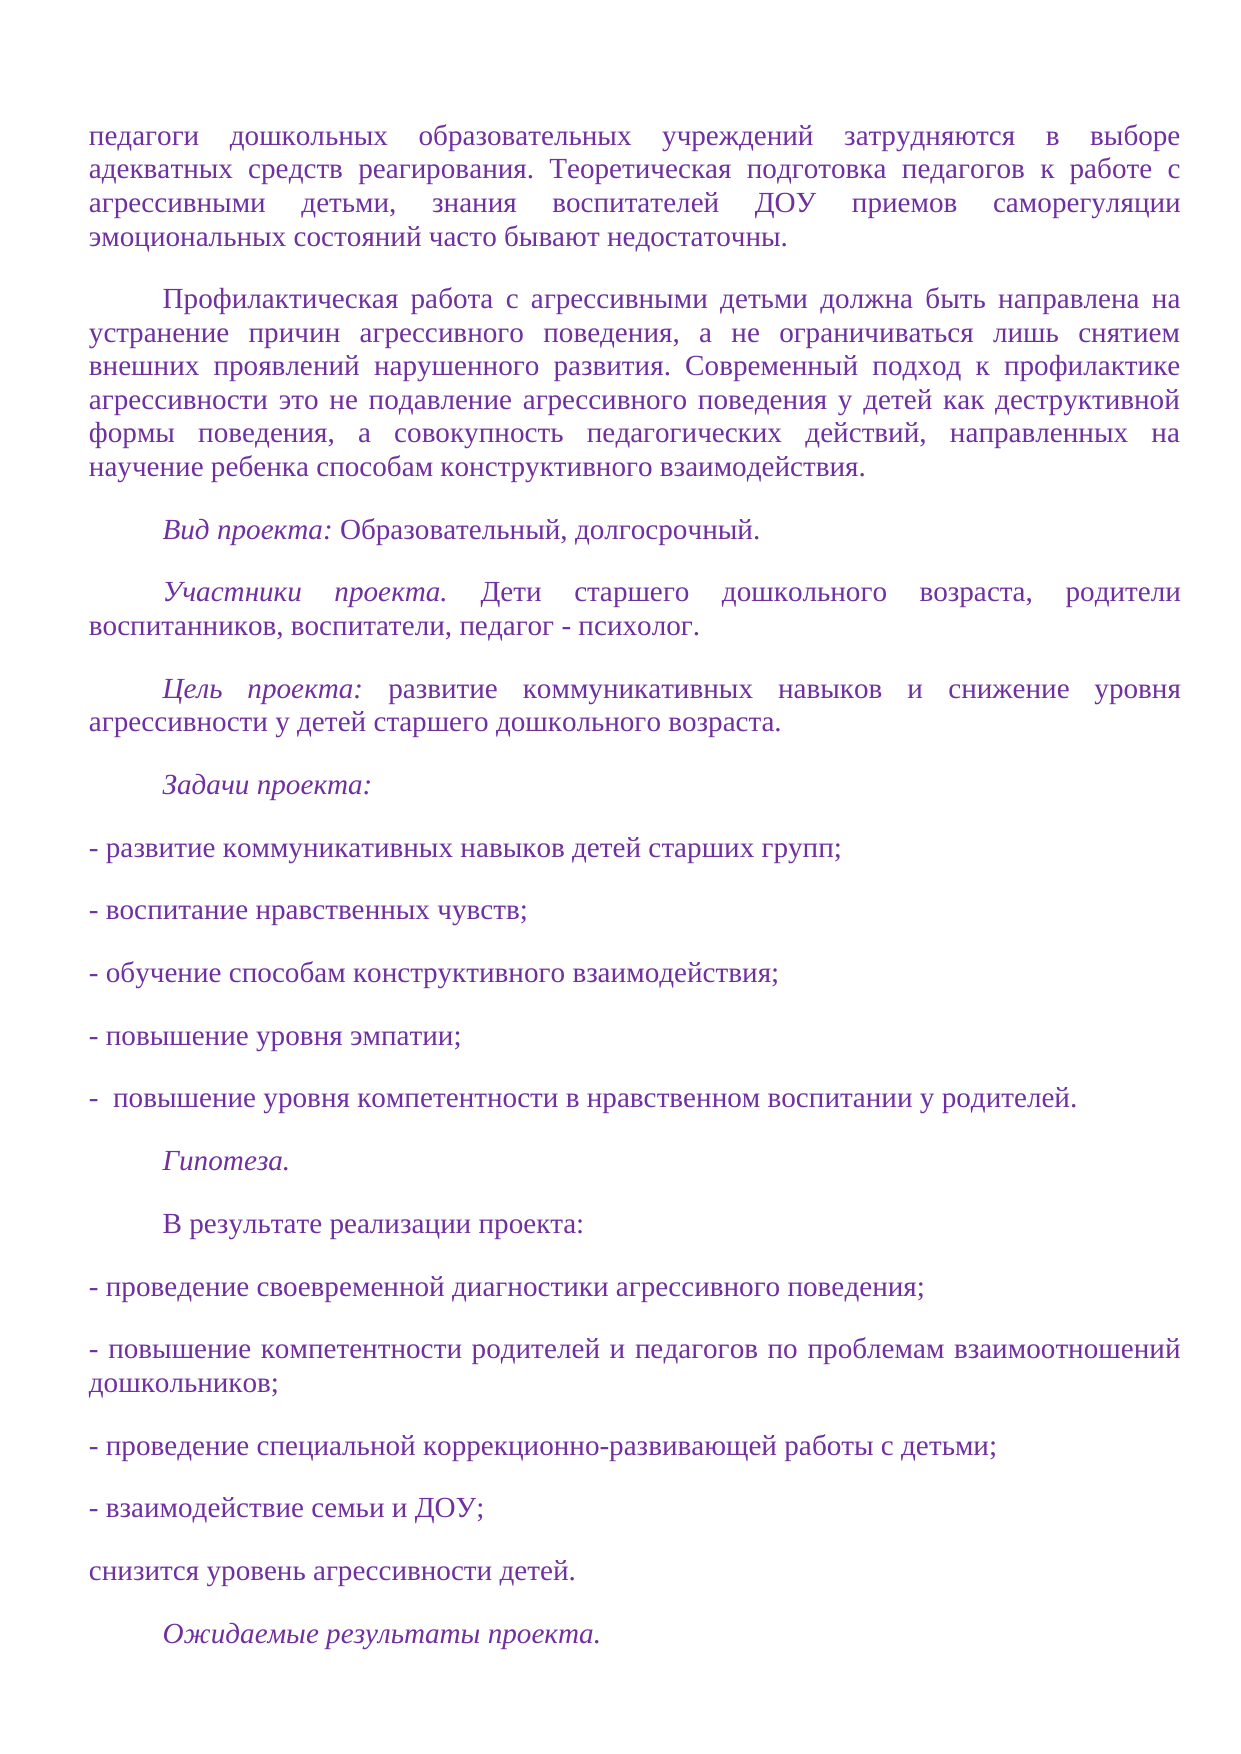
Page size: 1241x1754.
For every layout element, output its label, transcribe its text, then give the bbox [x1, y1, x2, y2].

text Профилактическая работа с агрессивными детьми должна быть направлена на устранение причин агрессивного поведения, а не ограничиваться лишь снятием внешних проявлений нарушенного развития. Современный подход к профилактике агрессивности это не подавление агрессивного поведения у детей как деструктивной формы поведения, а совокупность педагогических действий, направленных на научение ребенка способам конструктивного взаимодействия. [89, 281, 1181, 483]
text снизится уровень агрессивности детей. [89, 1553, 1181, 1587]
text - обучение способам конструктивного взаимодействия; [89, 955, 1181, 989]
text Вид проекта: Образовательный, долгосрочный. [89, 512, 1181, 545]
text Цель проекта: развитие коммуникативных навыков и снижение уровня агрессивности у детей старшего дошкольного возраста. [89, 671, 1181, 738]
text - проведение специальной коррекционно-развивающей работы с детьми; [89, 1428, 1181, 1461]
text - развитие коммуникативных навыков детей старших групп; [89, 830, 1181, 863]
text В результате реализации проекта: [89, 1206, 1181, 1239]
text - повышение уровня компетентности в нравственном воспитании у родителей. [89, 1081, 1181, 1114]
text - повышение уровня эмпатии; [89, 1018, 1181, 1051]
text Гипотеза. [89, 1143, 1181, 1177]
text Участники проекта. Дети старшего дошкольного возраста, родители воспитанников, воспитатели, педагог - психолог. [89, 574, 1181, 642]
text Ожидаемые результаты проекта. [89, 1616, 1181, 1649]
text - воспитание нравственных чувств; [89, 892, 1181, 926]
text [89, 118, 1181, 252]
text - проведение своевременной диагностики агрессивного поведения; [89, 1269, 1181, 1302]
text Задачи проекта: [89, 767, 1181, 801]
text - взаимодействие семьи и ДОУ; [89, 1490, 1181, 1524]
text - повышение компетентности родителей и педагогов по проблемам взаимоотношений дошкольников; [89, 1331, 1181, 1398]
